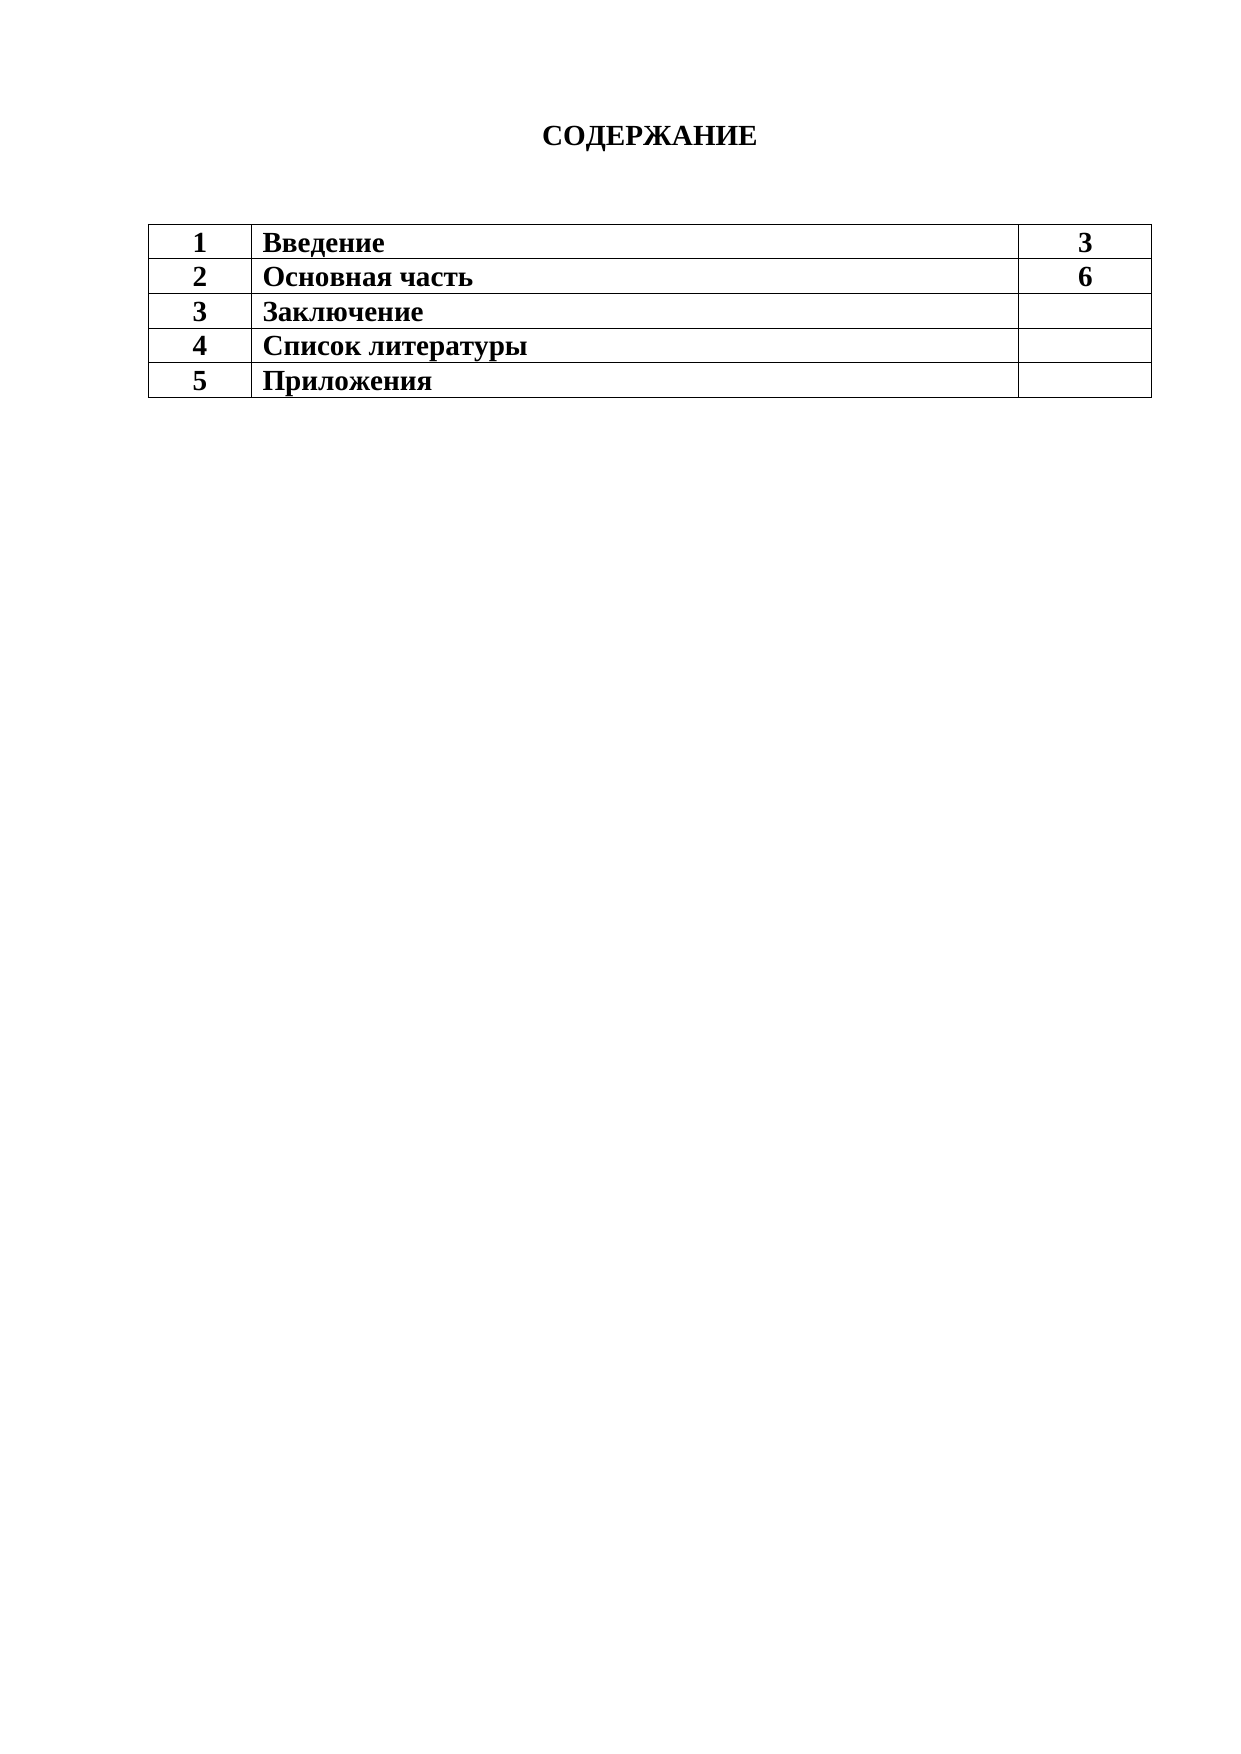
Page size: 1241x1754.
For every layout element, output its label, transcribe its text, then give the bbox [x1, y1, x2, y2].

table_cell Приложения [252, 363, 1018, 397]
table_cell Основная часть [252, 259, 1018, 293]
table_header Введение [252, 225, 1018, 258]
table_cell 3 [149, 294, 251, 327]
table_header 3 [1019, 225, 1151, 258]
table_cell [1019, 363, 1151, 397]
table_header 1 [149, 225, 251, 258]
text СОДЕРЖАНИЕ [148, 118, 1152, 152]
table_cell 5 [149, 363, 251, 397]
table_cell 6 [1019, 259, 1151, 293]
table_cell [1019, 294, 1151, 327]
table_cell Заключение [252, 294, 1018, 327]
table_cell 2 [149, 259, 251, 293]
table_cell [1019, 329, 1151, 362]
table_cell Список литературы [252, 329, 1018, 362]
table_cell 4 [149, 329, 251, 362]
